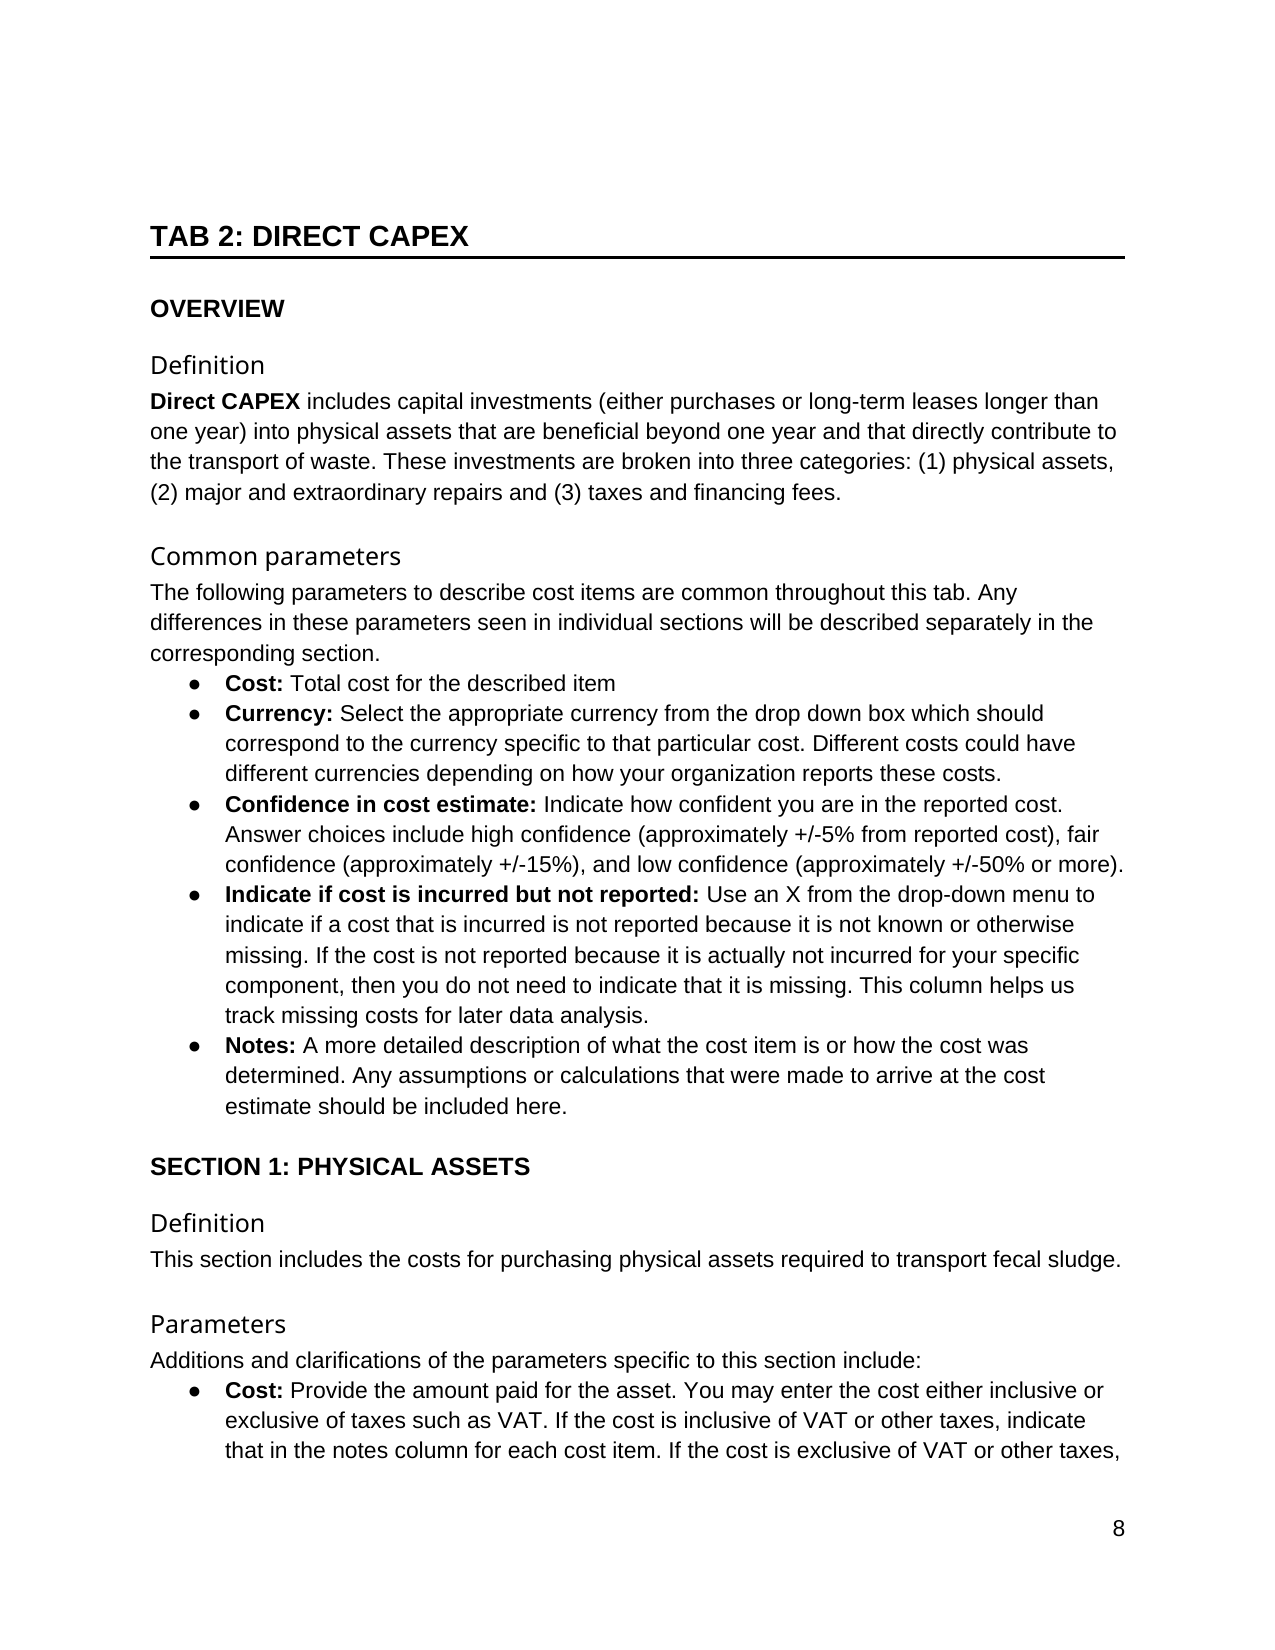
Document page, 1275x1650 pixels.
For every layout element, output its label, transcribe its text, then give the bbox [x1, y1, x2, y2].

text Additions and clarifications of the parameters specific to this section include: [150, 1347, 1125, 1373]
text Direct CAPEX includes capital investments (either purchases or long-term leases longer than one year) into physical assets that are beneficial beyond one year and that directly contribute to the transport of waste. These investments are broken into three categories: (1) physical assets, (2) major and extraordinary repairs and (3) taxes and financing fees. [150, 388, 1125, 505]
list Confidence in cost estimate: Indicate how confident you are in the reported cost. Answer choices include high confidence (approximately +/-5% from reported cost), fair confidence (approximately +/-15%), and low confidence (approximately +/-50% or more). [187, 791, 1125, 877]
list Indicate if cost is incurred but not reported: Use an X from the drop-down menu to indicate if a cost that is incurred is not reported because it is not known or otherwise missing. If the cost is not reported because it is actually not incurred for your specific component, then you do not need to indicate that it is missing. This column helps us track missing costs for later data analysis. [187, 881, 1125, 1028]
subtitle OVERVIEW [150, 294, 1125, 322]
text This section includes the costs for purchasing physical assets required to transport fecal sludge. [150, 1246, 1125, 1272]
subtitle SECTION 1: PHYSICAL ASSETS [150, 1152, 1125, 1181]
list Currency: Select the appropriate currency from the drop down box which should correspond to the currency specific to that particular cost. Different costs could have different currencies depending on how your organization reports these costs. [187, 700, 1125, 787]
list Notes: A more detailed description of what the cost item is or how the cost was determined. Any assumptions or calculations that were made to arrive at the cost estimate should be included here. [187, 1032, 1125, 1119]
subtitle TAB 2: DIRECT CAPEX [150, 219, 1125, 256]
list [187, 1377, 1125, 1464]
list Cost: Total cost for the described item [187, 670, 1125, 696]
subtitle Common parameters [150, 539, 1125, 573]
subtitle Definition [150, 1206, 1125, 1240]
subtitle Definition [150, 348, 1125, 382]
subtitle Parameters [150, 1306, 1125, 1341]
text The following parameters to describe cost items are common throughout this tab. Any differences in these parameters seen in individual sections will be described separately in the corresponding section. [150, 579, 1125, 666]
